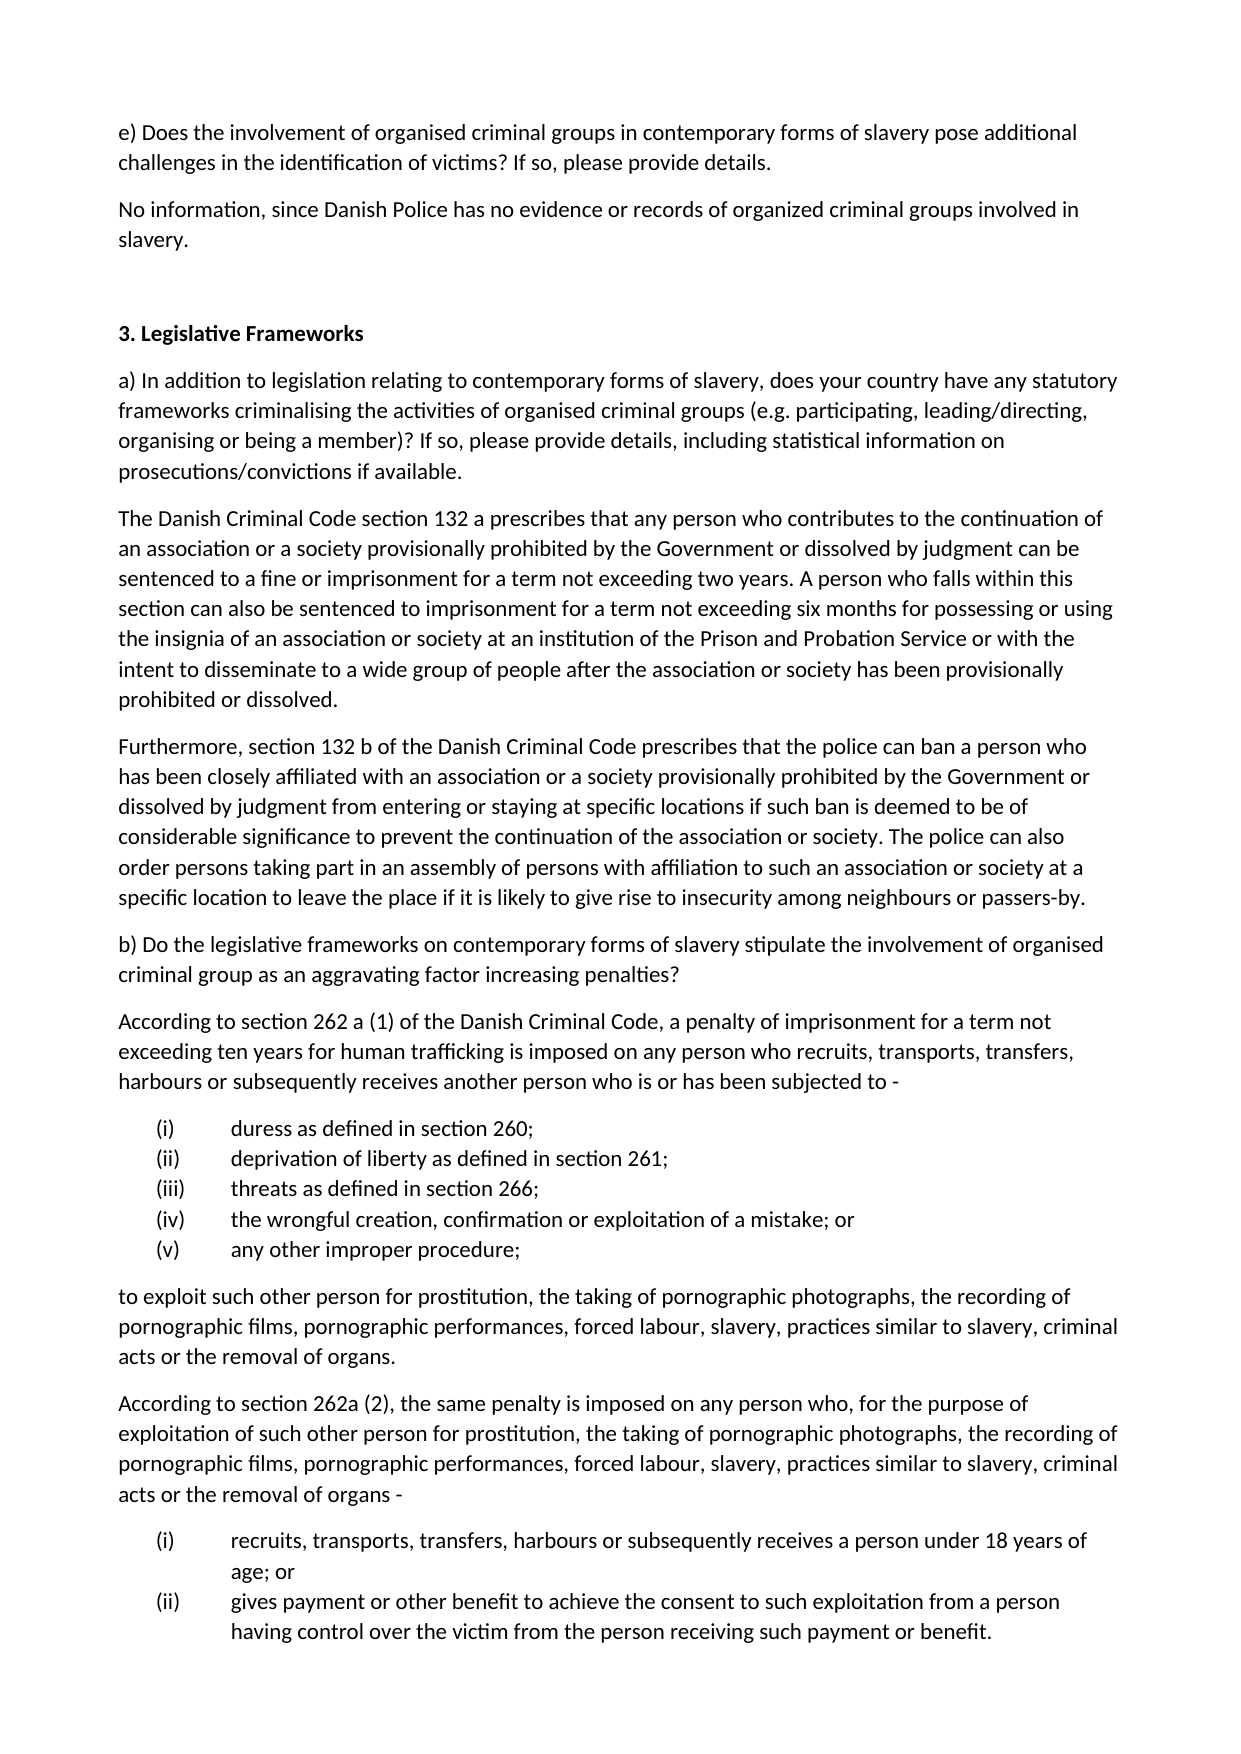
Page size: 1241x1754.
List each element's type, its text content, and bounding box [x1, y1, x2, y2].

text According to section 262 a (1) of the Danish Criminal Code, a penalty of imprisonment for a term not exceeding ten years for human trafficking is imposed on any person who recruits, transports, transfers, harbours or subsequently receives another person who is or has been subjected to - [118, 1007, 1122, 1095]
list deprivation of liberty as defined in section 261; [156, 1144, 1122, 1172]
text According to section 262a (2), the same penalty is imposed on any person who, for the purpose of exploitation of such other person for prostitution, the taking of pornographic photographs, the recording of pornographic films, pornographic performances, forced labour, slavery, practices similar to slavery, criminal acts or the removal of organs - [118, 1389, 1122, 1508]
text b) Do the legislative frameworks on contemporary forms of slavery stipulate the involvement of organised criminal group as an aggravating factor increasing penalties? [118, 930, 1122, 988]
text a) In addition to legislation relating to contemporary forms of slavery, does your country have any statutory frameworks criminalising the activities of organised criminal groups (e.g. participating, leading/directing, organising or being a member)? If so, please provide details, including statistical information on prosecutions/convictions if available. [118, 366, 1122, 485]
text The Danish Criminal Code section 132 a prescribes that any person who contributes to the continuation of an association or a society provisionally prohibited by the Government or dissolved by judgment can be sentenced to a fine or imprisonment for a term not exceeding two years. A person who falls within this section can also be sentenced to imprisonment for a term not exceeding six months for possessing or using the insignia of an association or society at an institution of the Prison and Probation Service or with the intent to disseminate to a wide group of people after the association or society has been provisionally prohibited or dissolved. [118, 504, 1122, 713]
text Furthermore, section 132 b of the Danish Criminal Code prescribes that the police can ban a person who has been closely affiliated with an association or a society provisionally prohibited by the Government or dissolved by judgment from entering or staying at specific locations if such ban is deemed to be of considerable significance to prevent the continuation of the association or society. The police can also order persons taking part in an assembly of persons with affiliation to such an association or society at a specific location to leave the place if it is likely to give rise to insecurity among neighbours or passers-by. [118, 732, 1122, 911]
text to exploit such other person for prostitution, the taking of pornographic photographs, the recording of pornographic films, pornographic performances, forced labour, slavery, practices similar to slavery, criminal acts or the removal of organs. [118, 1282, 1122, 1370]
text No information, since Danish Police has no evidence or records of organized criminal groups involved in slavery. [118, 195, 1122, 253]
text e) Does the involvement of organised criminal groups in contemporary forms of slavery pose additional challenges in the identification of victims? If so, please provide details. [118, 118, 1122, 176]
list threats as defined in section 266; [156, 1174, 1122, 1202]
list gives payment or other benefit to achieve the consent to such exploitation from a person having control over the victim from the person receiving such payment or benefit. [156, 1587, 1122, 1645]
text 3. Legislative Frameworks [118, 319, 1122, 347]
list duress as defined in section 260; [156, 1114, 1122, 1142]
list the wrongful creation, confirmation or exploitation of a mistake; or [156, 1205, 1122, 1233]
list any other improper procedure; [156, 1235, 1122, 1263]
list recruits, transports, transfers, harbours or subsequently receives a person under 18 years of age; or [156, 1527, 1122, 1585]
